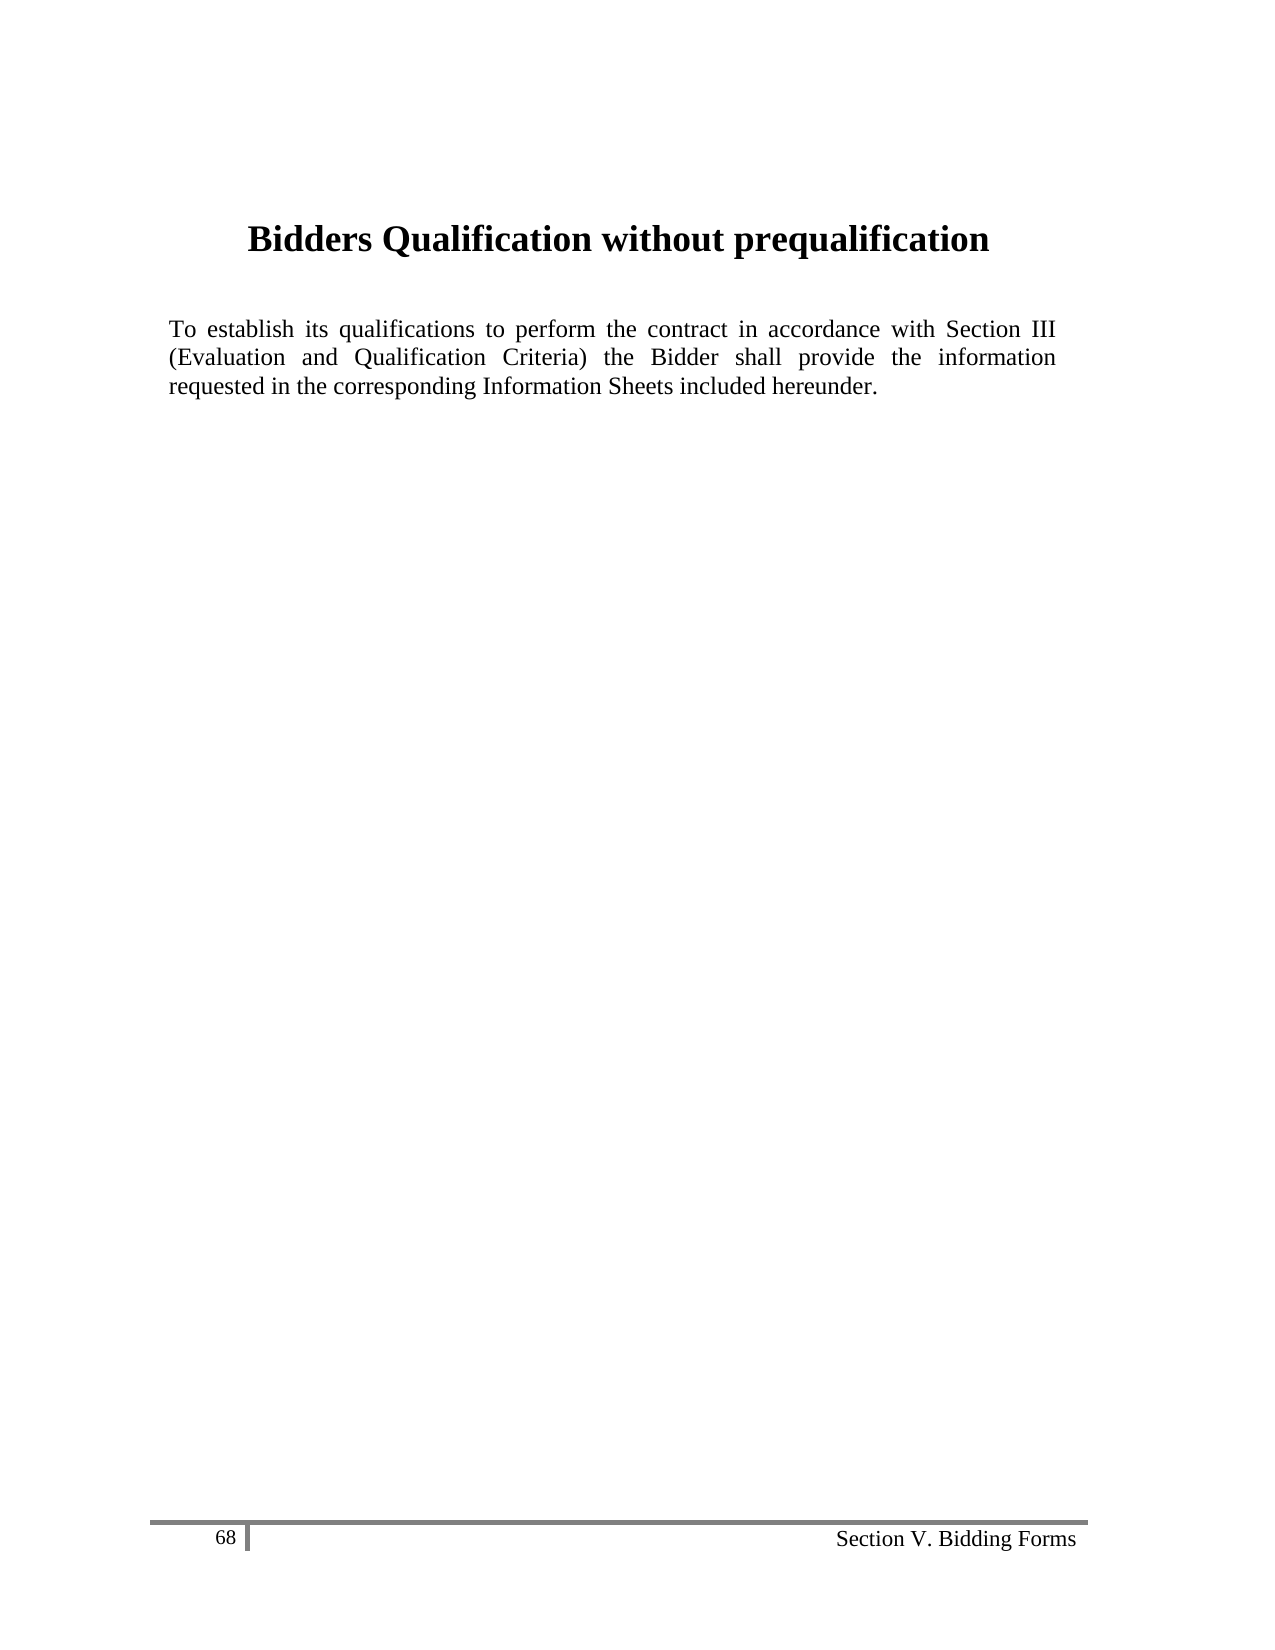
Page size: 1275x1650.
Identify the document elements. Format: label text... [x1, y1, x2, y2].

text Bidders Qualification without prequalification [150, 217, 1087, 260]
text To establish its qualifications to perform the contract in accordance with Section III (Evaluation and Qualification Criteria) the Bidder shall provide the information requested in the corresponding Information Sheets included hereunder. [169, 314, 1057, 400]
